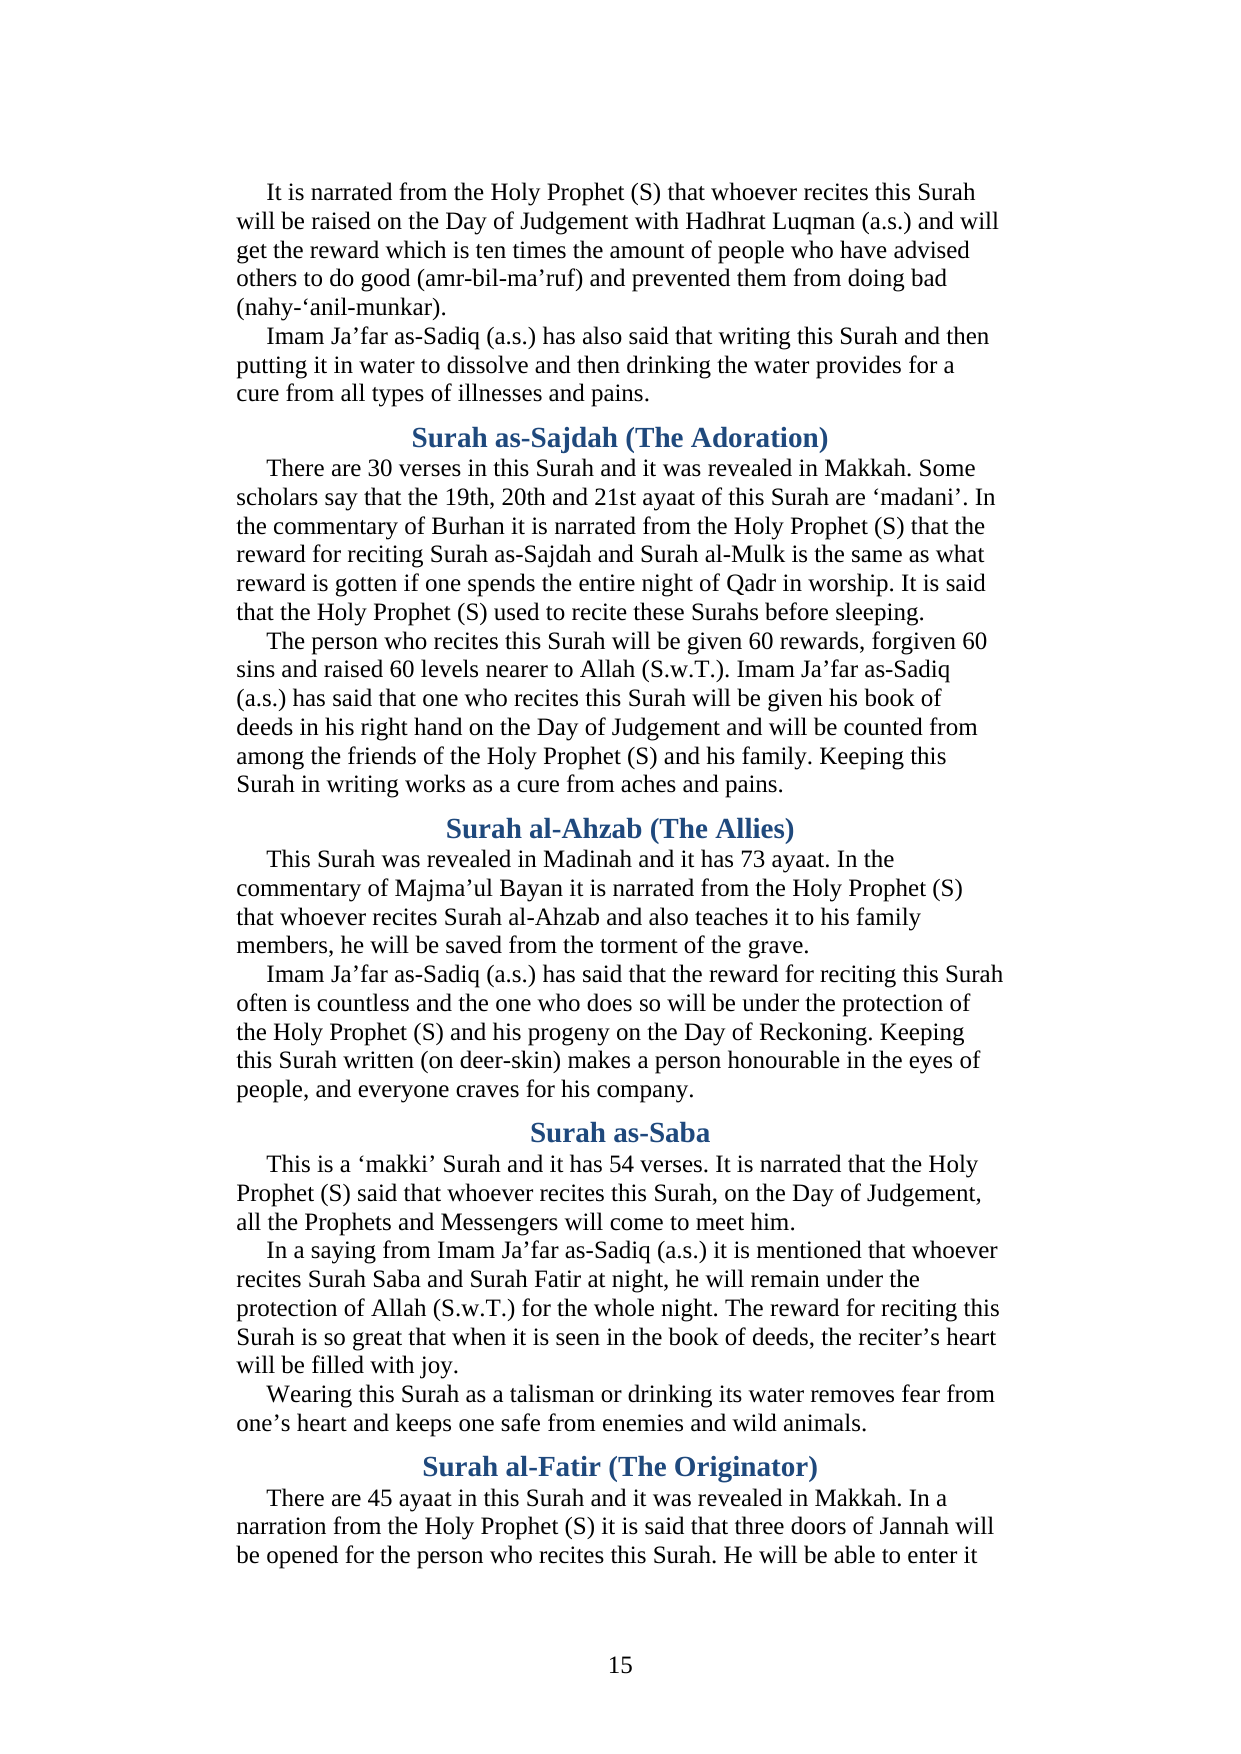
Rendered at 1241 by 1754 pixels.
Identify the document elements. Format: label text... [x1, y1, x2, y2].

text Imam Ja’far as-Sadiq (a.s.) has said that the reward for reciting this Surah often is countless and the one who does so will be under the protection of the Holy Prophet (S) and his progeny on the Day of Reckoning. Keeping this Surah written (on deer-skin) makes a person honourable in the eyes of people, and everyone craves for his company. [236, 959, 1004, 1103]
text This Surah was revealed in Madinah and it has 73 ayaat. In the commentary of Majma’ul Bayan it is narrated from the Holy Prophet (S) that whoever recites Surah al-Ahzab and also teaches it to his family members, he will be saved from the torment of the grave. [236, 844, 1004, 959]
text Wearing this Surah as a talisman or drinking its water removes fear from one’s heart and keeps one safe from enemies and wild animals. [236, 1379, 1004, 1437]
text This is a ‘makki’ Surah and it has 54 verses. It is narrated that the Holy Prophet (S) said that whoever recites this Surah, on the Day of Judgement, all the Prophets and Messengers will come to meet him. [236, 1149, 1004, 1235]
subtitle Surah al-Fatir (The Originator) [236, 1449, 1004, 1483]
subtitle Surah al-Ahzab (The Allies) [236, 811, 1004, 844]
text There are 30 verses in this Surah and it was revealed in Makkah. Some scholars say that the 19th, 20th and 21st ayaat of this Surah are ‘madani’. In the commentary of Burhan it is narrated from the Holy Prophet (S) that the reward for reciting Surah as-Sajdah and Surah al-Mulk is the same as what reward is gotten if one spends the entire night of Qadr in worship. It is said that the Holy Prophet (S) used to recite these Surahs before sleeping. [236, 453, 1004, 626]
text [236, 1483, 1004, 1569]
text The person who recites this Surah will be given 60 rewards, forgiven 60 sins and raised 60 levels nearer to Allah (S.w.T.). Imam Ja’far as-Sadiq (a.s.) has said that one who recites this Surah will be given his book of deeds in his right hand on the Day of Judgement and will be counted from among the friends of the Holy Prophet (S) and his family. Keeping this Surah in writing works as a cure from aches and pains. [236, 626, 1004, 798]
subtitle Surah as-Saba [236, 1116, 1004, 1149]
text In a saying from Imam Ja’far as-Sadiq (a.s.) it is mentioned that whoever recites Surah Saba and Surah Fatir at night, he will remain under the protection of Allah (S.w.T.) for the whole night. The reward for reciting this Surah is so great that when it is seen in the book of deeds, the reciter’s heart will be filled with joy. [236, 1235, 1004, 1379]
text Imam Ja’far as-Sadiq (a.s.) has also said that writing this Surah and then putting it in water to dissolve and then drinking the water provides for a cure from all types of illnesses and pains. [236, 321, 1004, 407]
text It is narrated from the Holy Prophet (S) that whoever recites this Surah will be raised on the Day of Judgement with Hadhrat Luqman (a.s.) and will get the reward which is ten times the amount of people who have advised others to do good (amr-bil-ma’ruf) and prevented them from doing bad (nahy-‘anil-munkar). [236, 177, 1004, 321]
subtitle Surah as-Sajdah (The Adoration) [236, 420, 1004, 453]
